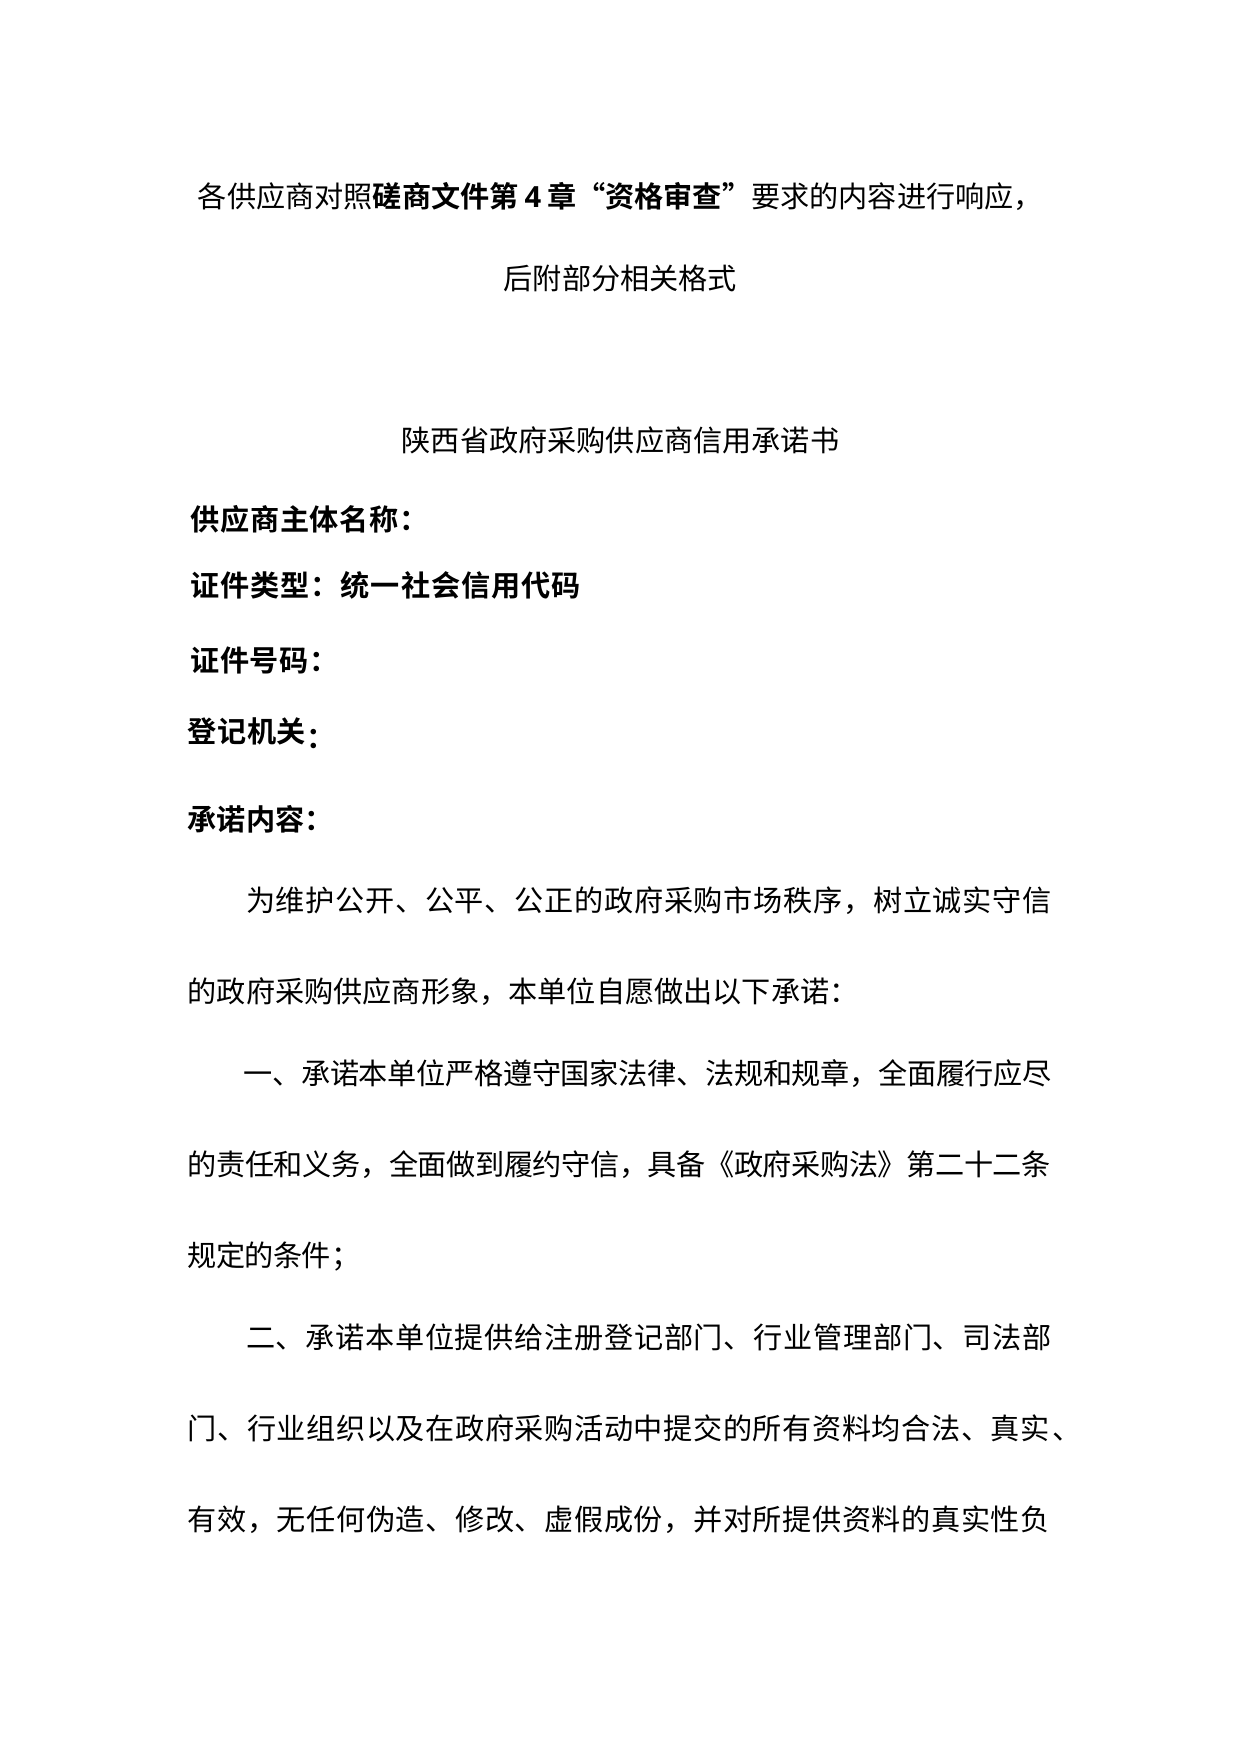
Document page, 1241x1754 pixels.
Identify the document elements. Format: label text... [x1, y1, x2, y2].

text 各供应商对照磋商文件第4章“资格审查”要求的内容进行响应， [187, 162, 1053, 227]
text 陕西省政府采购供应商信用承诺书 [187, 407, 1053, 472]
text 证件号码： [190, 637, 1053, 679]
text 后附部分相关格式 [187, 244, 1053, 309]
text 证件类型：统一社会信用代码 [190, 562, 1053, 612]
text 承诺内容： [187, 785, 1053, 850]
text 一、承诺本单位严格遵守国家法律、法规和规章，全面履行应尽的责任和义务，全面做到履约守信，具备《政府采购法》第二十二条规定的条件； [187, 1039, 1053, 1286]
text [187, 1303, 1053, 1550]
text 登记机关： [187, 701, 1053, 766]
text 为维护公开、公平、公正的政府采购市场秩序，树立诚实守信的政府采购供应商形象，本单位自愿做出以下承诺： [187, 867, 1053, 1022]
text 供应商主体名称： [190, 496, 1053, 538]
